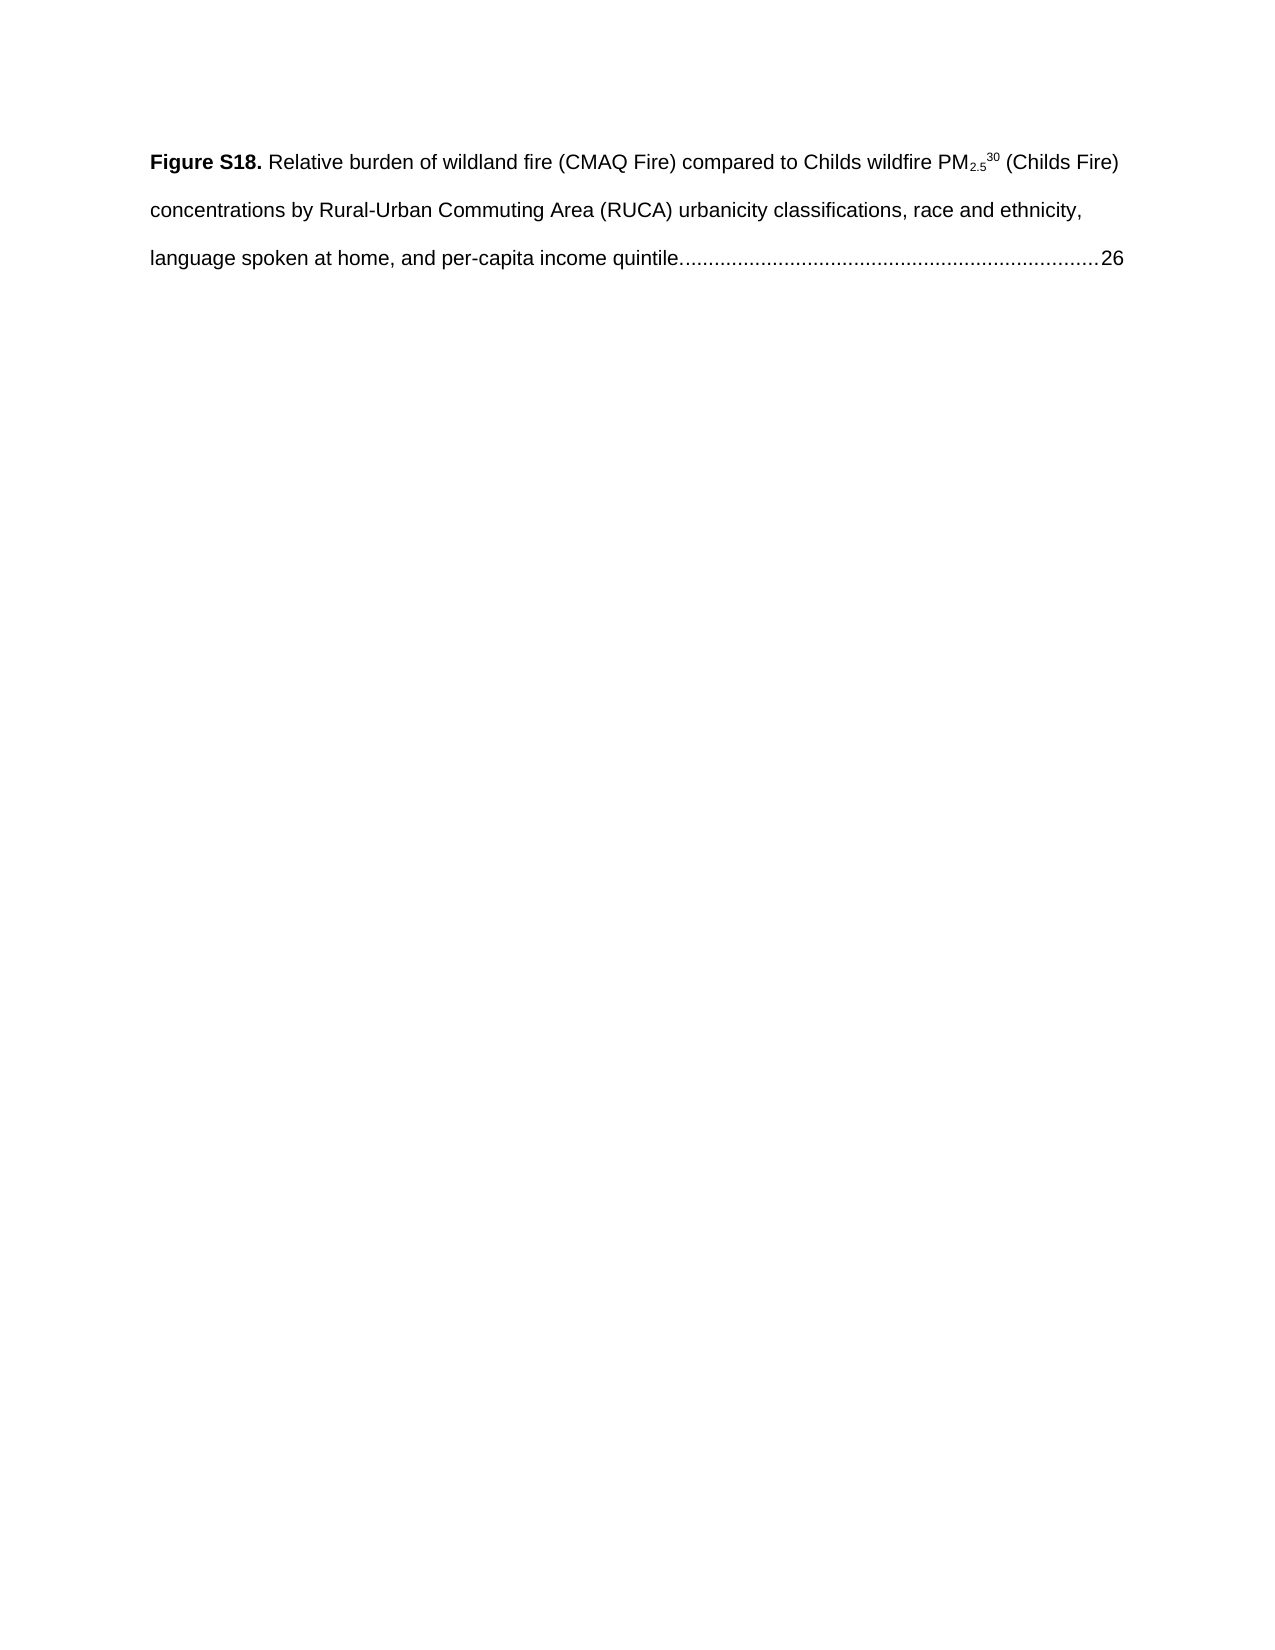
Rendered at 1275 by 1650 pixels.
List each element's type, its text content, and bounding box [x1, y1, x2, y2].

text Figure S18. Relative burden of wildland fire (CMAQ Fire) compared to Childs wildfire PM2.530 (Childs Fire) concentrations by Rural-Urban Commuting Area (RUCA) urbanicity classifications, race and ethnicity, language spoken at home, and per-capita income quintile. 26 [150, 150, 1125, 270]
